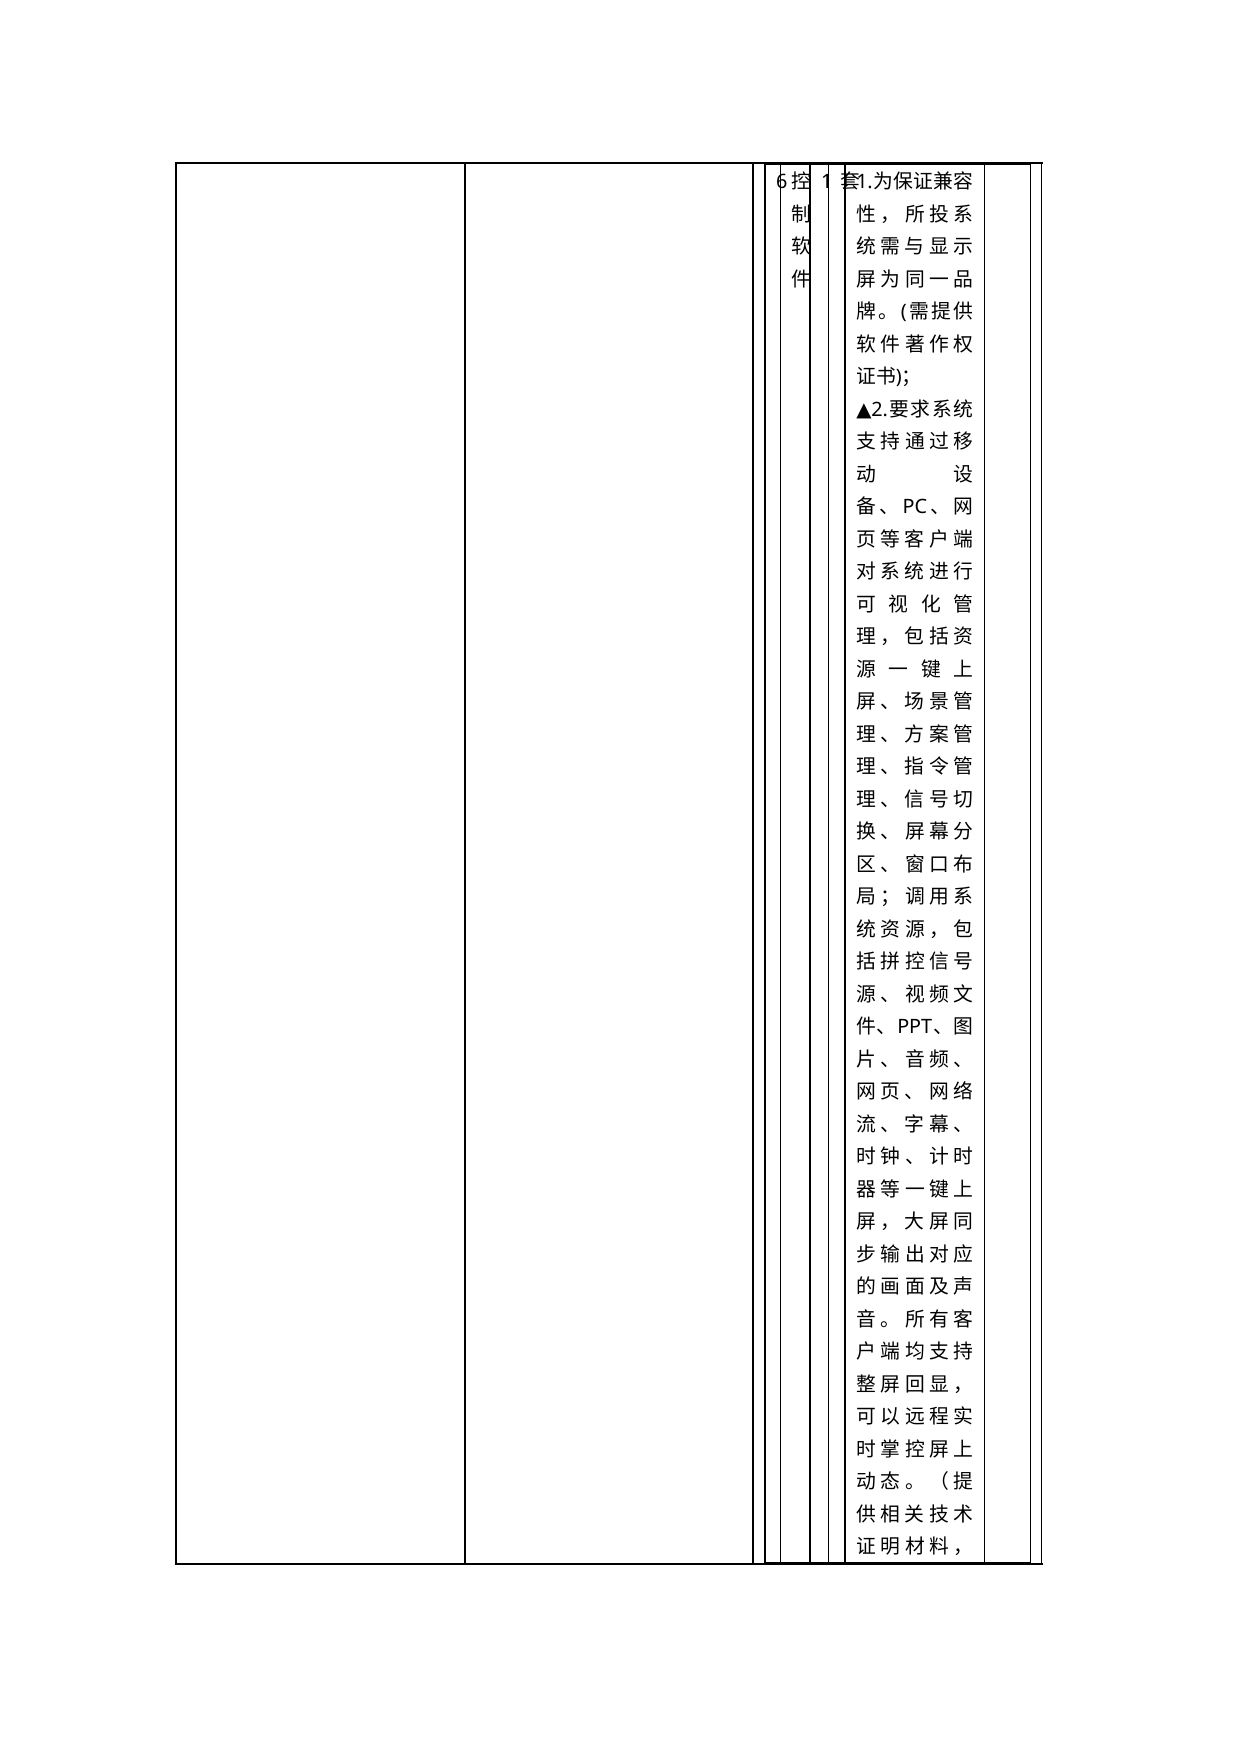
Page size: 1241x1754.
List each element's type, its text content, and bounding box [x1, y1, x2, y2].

table_cell [829, 165, 844, 1562]
table_cell [846, 165, 984, 1562]
table_cell [1031, 164, 1041, 1563]
table_cell 1 [177, 164, 464, 1563]
table_cell [766, 165, 780, 1562]
table_cell [811, 165, 828, 1562]
table_cell [466, 164, 752, 1563]
table_cell [754, 164, 764, 1563]
table_cell [985, 165, 1030, 1562]
table_cell [781, 165, 809, 1562]
